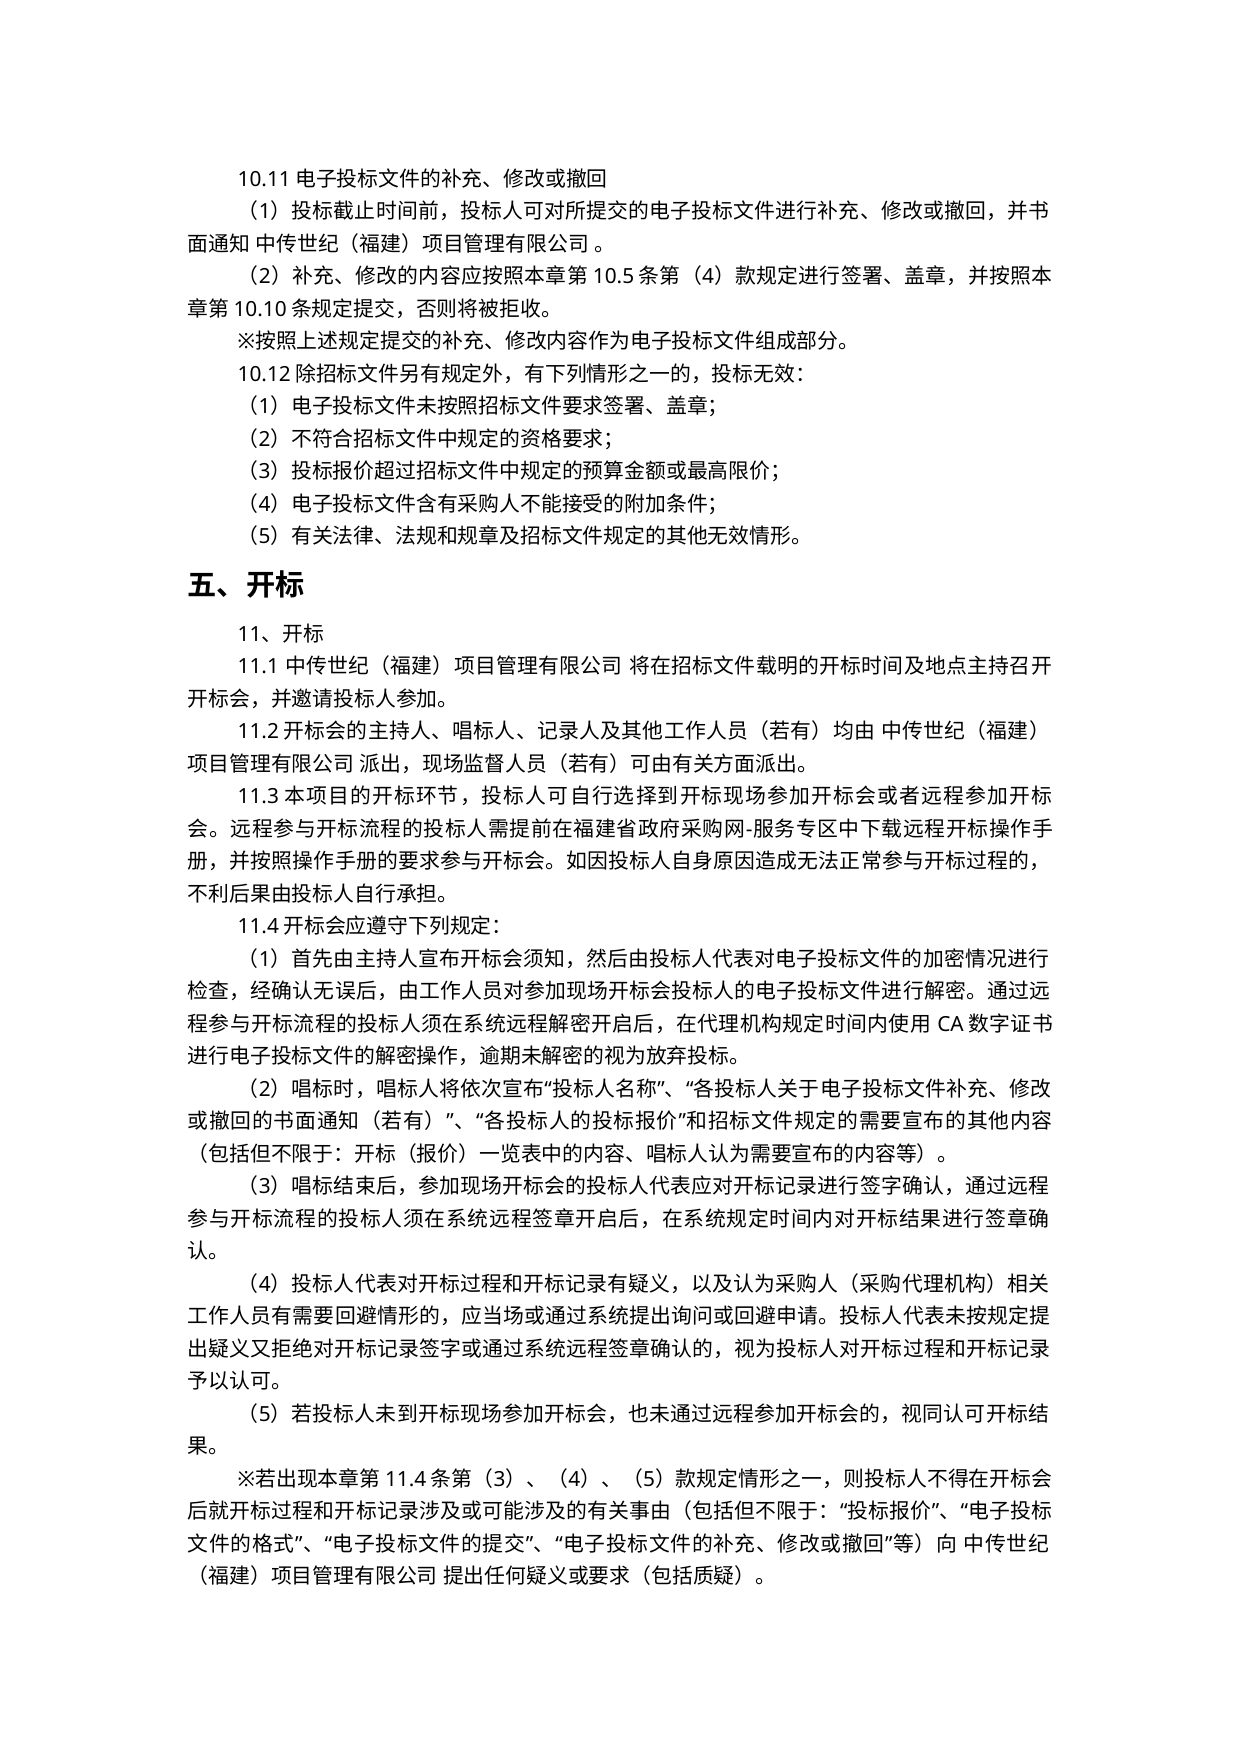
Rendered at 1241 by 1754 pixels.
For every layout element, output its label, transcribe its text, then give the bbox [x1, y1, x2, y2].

text ※若出现本章第11.4条第（3）、（4）、（5）款规定情形之一，则投标人不得在开标会后就开标过程和开标记录涉及或可能涉及的有关事由（包括但不限于：“投标报价”、“电子投标文件的格式”、“电子投标文件的提交”、“电子投标文件的补充、修改或撤回”等）向 中传世纪（福建）项目管理有限公司 提出任何疑义或要求（包括质疑）。 [187, 1462, 1053, 1592]
text （2）唱标时，唱标人将依次宣布“投标人名称”、“各投标人关于电子投标文件补充、修改或撤回的书面通知（若有）”、“各投标人的投标报价”和招标文件规定的需要宣布的其他内容（包括但不限于：开标（报价）一览表中的内容、唱标人认为需要宣布的内容等）。 [187, 1072, 1053, 1169]
text （5）若投标人未到开标现场参加开标会，也未通过远程参加开标会的，视同认可开标结果。 [187, 1397, 1053, 1462]
text 11.3本项目的开标环节，投标人可自行选择到开标现场参加开标会或者远程参加开标会。远程参与开标流程的投标人需提前在福建省政府采购网-服务专区中下载远程开标操作手册，并按照操作手册的要求参与开标会。如因投标人自身原因造成无法正常参与开标过程的，不利后果由投标人自行承担。 [187, 779, 1053, 909]
text （2）补充、修改的内容应按照本章第10.5条第（4）款规定进行签署、盖章，并按照本章第10.10条规定提交，否则将被拒收。 [187, 259, 1053, 324]
text 11.1 中传世纪（福建）项目管理有限公司 将在招标文件载明的开标时间及地点主持召开开标会，并邀请投标人参加。 [187, 649, 1053, 714]
text 10.11电子投标文件的补充、修改或撤回 [187, 162, 1053, 194]
text （1）电子投标文件未按照招标文件要求签署、盖章； [187, 389, 1053, 422]
text 11.4开标会应遵守下列规定： [187, 909, 1053, 942]
text （5）有关法律、法规和规章及招标文件规定的其他无效情形。 [187, 519, 1053, 552]
text （4）电子投标文件含有采购人不能接受的附加条件； [187, 487, 1053, 519]
text （3）投标报价超过招标文件中规定的预算金额或最高限价； [187, 454, 1053, 487]
text ※按照上述规定提交的补充、修改内容作为电子投标文件组成部分。 [187, 324, 1053, 357]
text （2）不符合招标文件中规定的资格要求； [187, 422, 1053, 454]
text 10.12除招标文件另有规定外，有下列情形之一的，投标无效： [187, 357, 1053, 389]
text （1）投标截止时间前，投标人可对所提交的电子投标文件进行补充、修改或撤回，并书面通知 中传世纪（福建）项目管理有限公司 。 [187, 194, 1053, 259]
text （1）首先由主持人宣布开标会须知，然后由投标人代表对电子投标文件的加密情况进行检查，经确认无误后，由工作人员对参加现场开标会投标人的电子投标文件进行解密。通过远程参与开标流程的投标人须在系统远程解密开启后，在代理机构规定时间内使用CA数字证书进行电子投标文件的解密操作，逾期未解密的视为放弃投标。 [187, 942, 1053, 1072]
text 11、开标 [187, 617, 1053, 649]
text （4）投标人代表对开标过程和开标记录有疑义，以及认为采购人（采购代理机构）相关工作人员有需要回避情形的，应当场或通过系统提出询问或回避申请。投标人代表未按规定提出疑义又拒绝对开标记录签字或通过系统远程签章确认的，视为投标人对开标过程和开标记录予以认可。 [187, 1267, 1053, 1397]
text （3）唱标结束后，参加现场开标会的投标人代表应对开标记录进行签字确认，通过远程参与开标流程的投标人须在系统远程签章开启后，在系统规定时间内对开标结果进行签章确认。 [187, 1169, 1053, 1267]
text 五、开标 [187, 552, 1053, 617]
text 11.2开标会的主持人、唱标人、记录人及其他工作人员（若有）均由 中传世纪（福建）项目管理有限公司 派出，现场监督人员（若有）可由有关方面派出。 [187, 714, 1053, 779]
